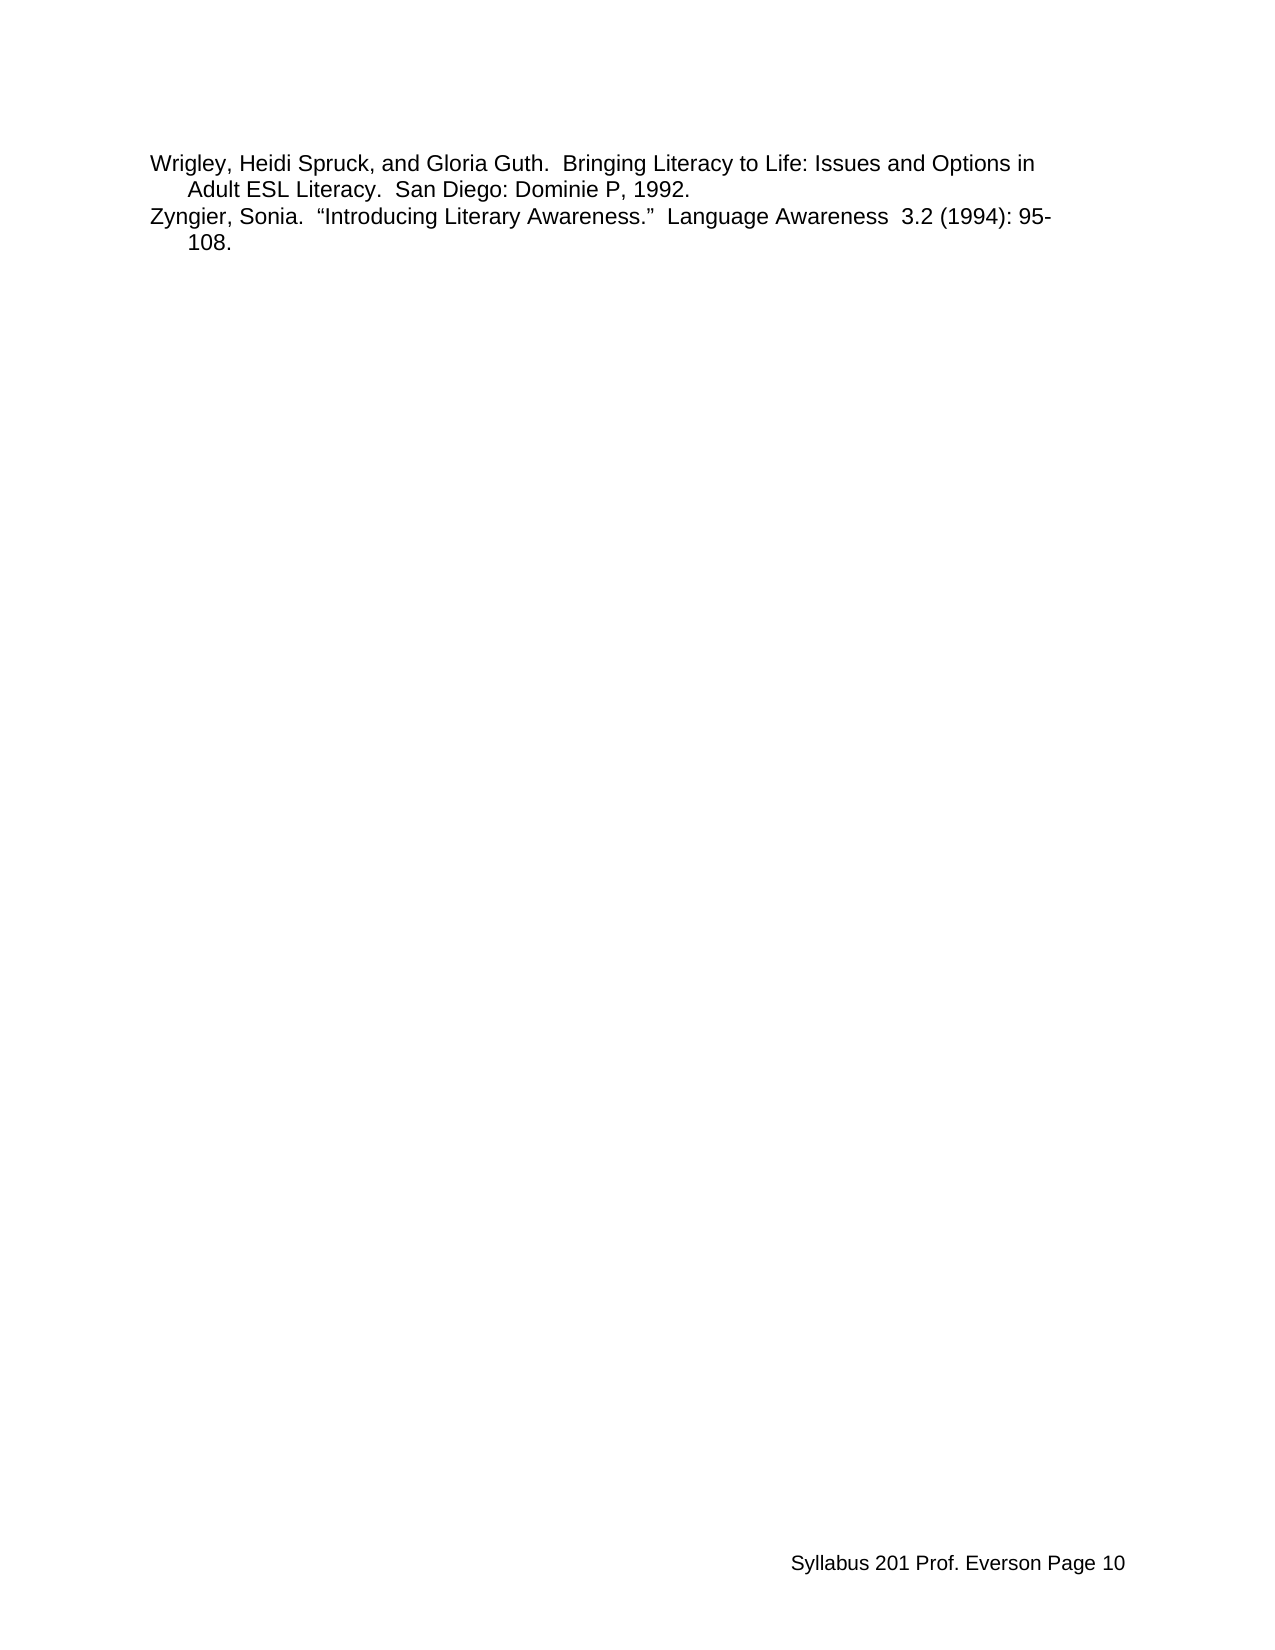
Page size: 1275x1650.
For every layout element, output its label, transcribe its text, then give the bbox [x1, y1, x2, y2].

list 108. [150, 229, 1125, 255]
list Adult ESL Literacy. San Diego: Dominie P, 1992. [150, 176, 1125, 203]
list Wrigley, Heidi Spruck, and Gloria Guth. Bringing Literacy to Life: Issues and Options in [150, 150, 1125, 176]
list Zyngier, Sonia. “Introducing Literary Awareness.” Language Awareness 3.2 (1994): 95- [150, 203, 1125, 229]
